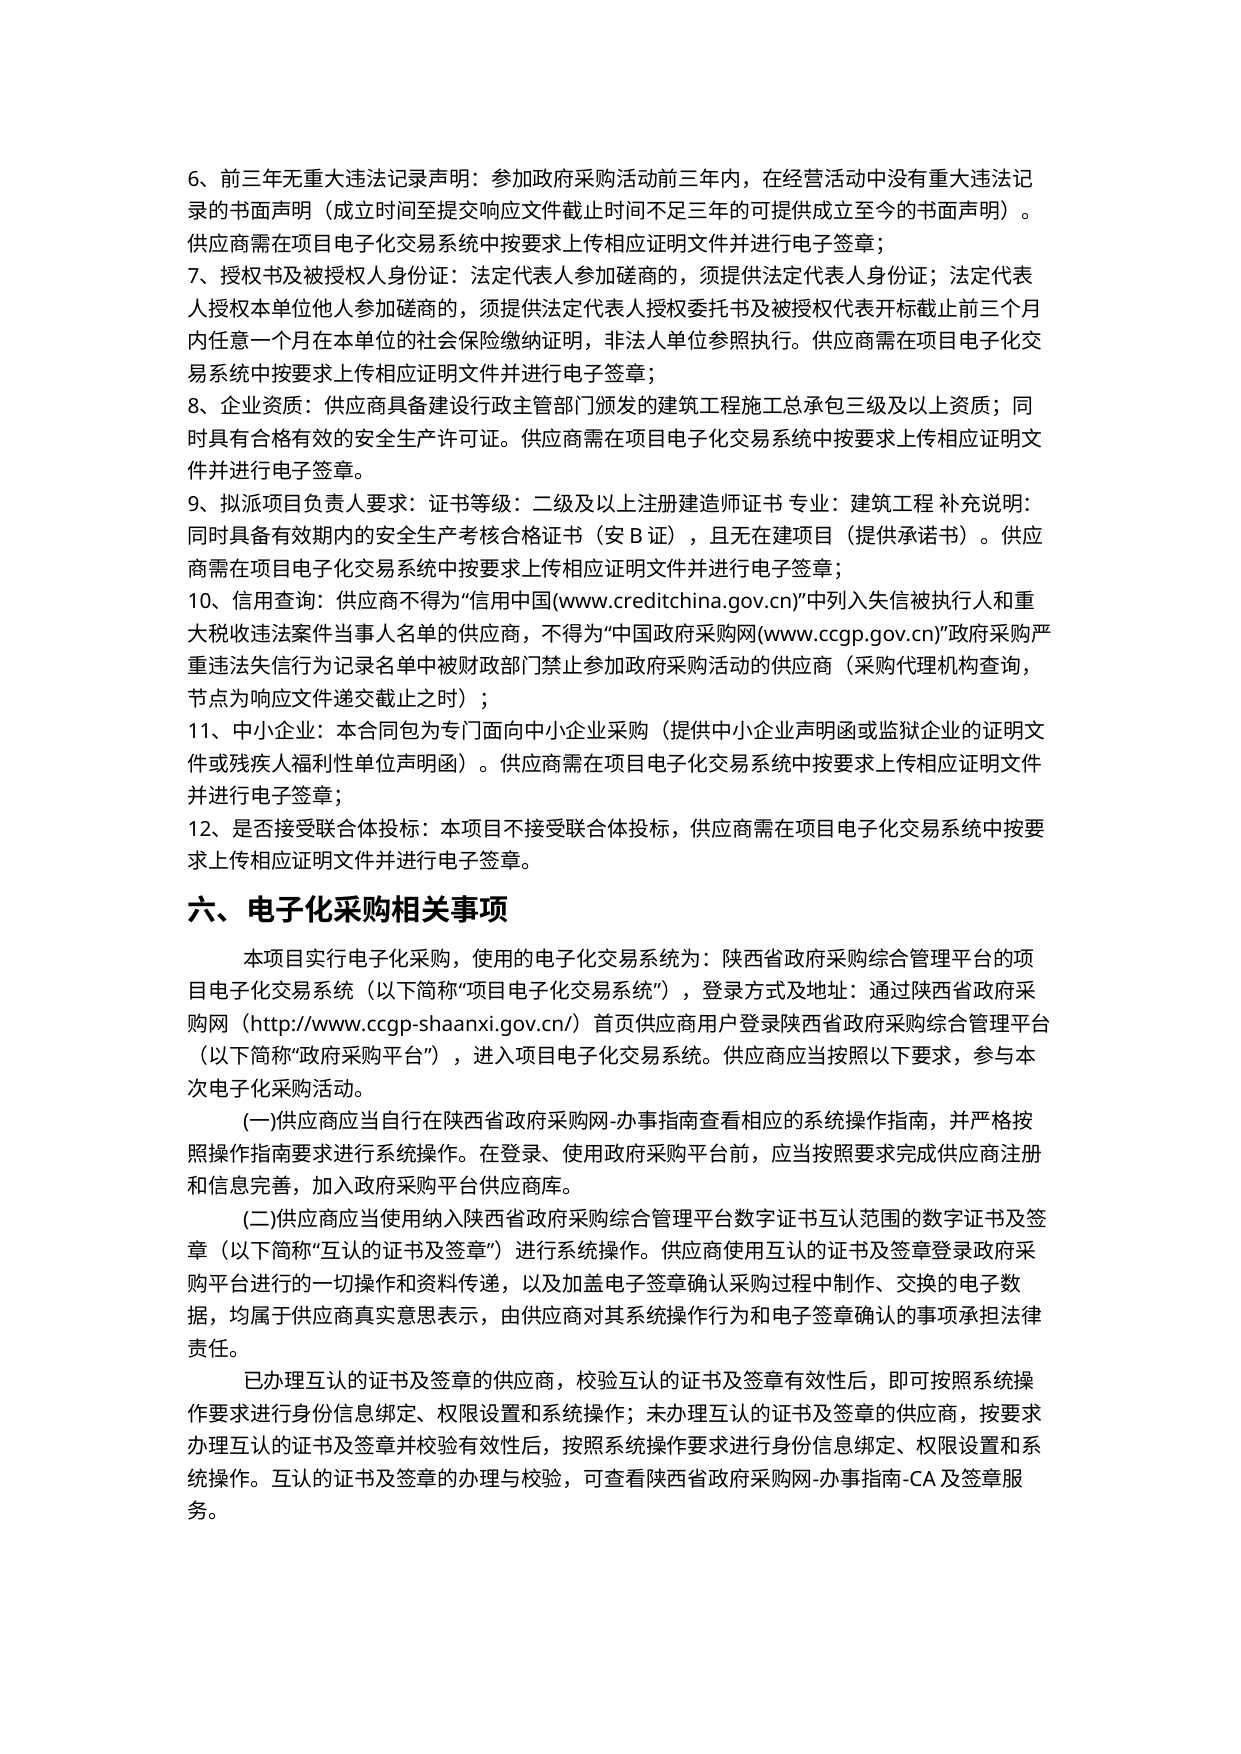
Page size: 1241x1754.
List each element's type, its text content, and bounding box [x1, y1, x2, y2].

text (一)供应商应当自行在陕西省政府采购网-办事指南查看相应的系统操作指南，并严格按照操作指南要求进行系统操作。在登录、使用政府采购平台前，应当按照要求完成供应商注册和信息完善，加入政府采购平台供应商库。 [187, 1104, 1053, 1202]
text 6、前三年无重大违法记录声明：参加政府采购活动前三年内，在经营活动中没有重大违法记录的书面声明（成立时间至提交响应文件截止时间不足三年的可提供成立至今的书面声明）。供应商需在项目电子化交易系统中按要求上传相应证明文件并进行电子签章； [187, 162, 1053, 259]
text 六、电子化采购相关事项 [187, 877, 1053, 942]
text 7、授权书及被授权人身份证：法定代表人参加磋商的，须提供法定代表人身份证；法定代表人授权本单位他人参加磋商的，须提供法定代表人授权委托书及被授权代表开标截止前三个月内任意一个月在本单位的社会保险缴纳证明，非法人单位参照执行。供应商需在项目电子化交易系统中按要求上传相应证明文件并进行电子签章； [187, 259, 1053, 389]
text 12、是否接受联合体投标：本项目不接受联合体投标，供应商需在项目电子化交易系统中按要求上传相应证明文件并进行电子签章。 [187, 812, 1053, 877]
text 8、企业资质：供应商具备建设行政主管部门颁发的建筑工程施工总承包三级及以上资质；同时具有合格有效的安全生产许可证。供应商需在项目电子化交易系统中按要求上传相应证明文件并进行电子签章。 [187, 389, 1053, 487]
text (二)供应商应当使用纳入陕西省政府采购综合管理平台数字证书互认范围的数字证书及签章（以下简称“互认的证书及签章”）进行系统操作。供应商使用互认的证书及签章登录政府采购平台进行的一切操作和资料传递，以及加盖电子签章确认采购过程中制作、交换的电子数据，均属于供应商真实意思表示，由供应商对其系统操作行为和电子签章确认的事项承担法律责任。 [187, 1202, 1053, 1364]
text 9、拟派项目负责人要求：证书等级：二级及以上注册建造师证书 专业：建筑工程 补充说明：同时具备有效期内的安全生产考核合格证书（安B证），且无在建项目（提供承诺书）。供应商需在项目电子化交易系统中按要求上传相应证明文件并进行电子签章； [187, 487, 1053, 584]
text 11、中小企业：本合同包为专门面向中小企业采购（提供中小企业声明函或监狱企业的证明文件或残疾人福利性单位声明函）。供应商需在项目电子化交易系统中按要求上传相应证明文件并进行电子签章； [187, 714, 1053, 812]
text 本项目实行电子化采购，使用的电子化交易系统为：陕西省政府采购综合管理平台的项目电子化交易系统（以下简称“项目电子化交易系统”），登录方式及地址：通过陕西省政府采购网（http://www.ccgp-shaanxi.gov.cn/）首页供应商用户登录陕西省政府采购综合管理平台（以下简称“政府采购平台”），进入项目电子化交易系统。供应商应当按照以下要求，参与本次电子化采购活动。 [187, 942, 1053, 1104]
text 10、信用查询：供应商不得为“信用中国(www.creditchina.gov.cn)”中列入失信被执行人和重大税收违法案件当事人名单的供应商，不得为“中国政府采购网(www.ccgp.gov.cn)”政府采购严重违法失信行为记录名单中被财政部门禁止参加政府采购活动的供应商（采购代理机构查询，节点为响应文件递交截止之时）； [187, 584, 1053, 714]
text 已办理互认的证书及签章的供应商，校验互认的证书及签章有效性后，即可按照系统操作要求进行身份信息绑定、权限设置和系统操作；未办理互认的证书及签章的供应商，按要求办理互认的证书及签章并校验有效性后，按照系统操作要求进行身份信息绑定、权限设置和系统操作。互认的证书及签章的办理与校验，可查看陕西省政府采购网-办事指南-CA及签章服务。 [187, 1364, 1053, 1527]
